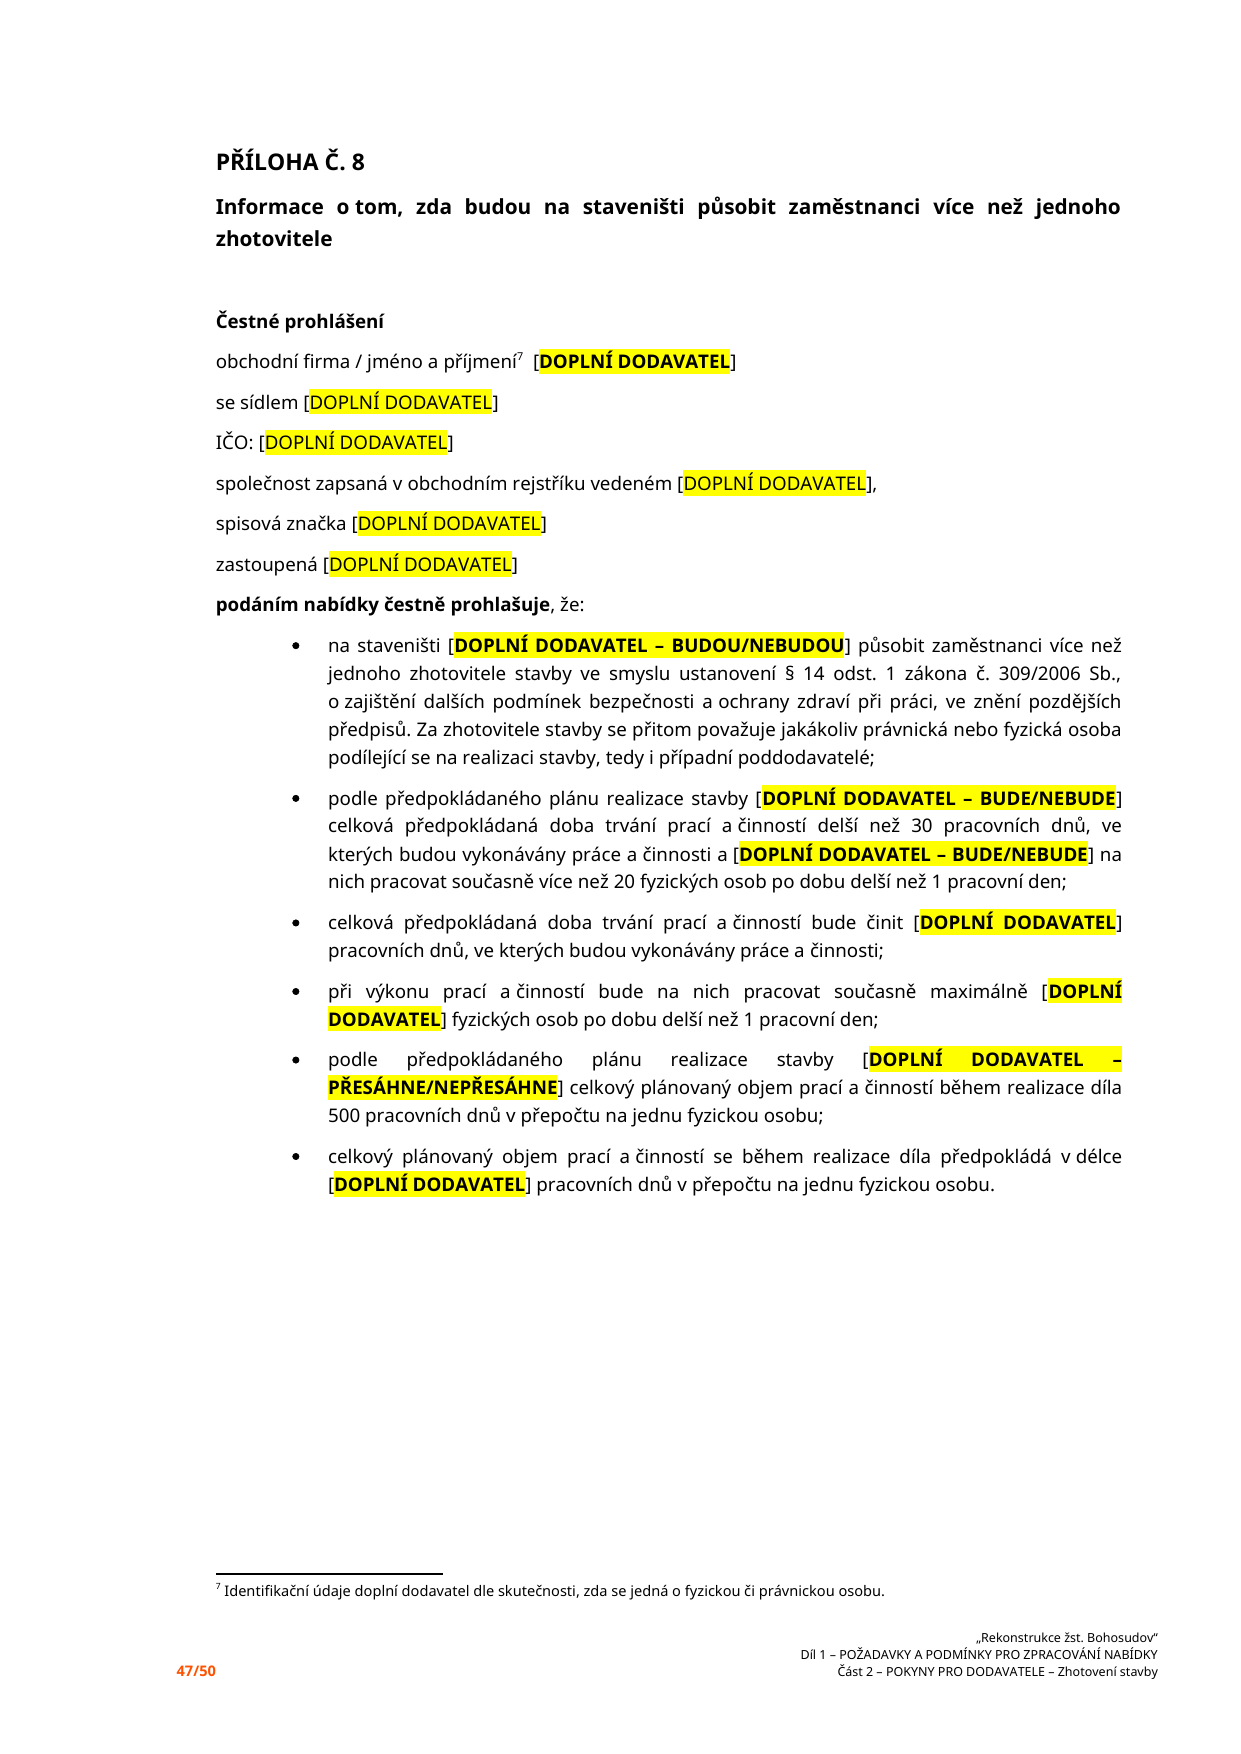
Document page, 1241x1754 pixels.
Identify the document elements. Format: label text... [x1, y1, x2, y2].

text společnost zapsaná v obchodním rejstříku vedeném [DOPLNÍ DODAVATEL], [216, 470, 683, 496]
text zastoupená [DOPLNÍ DODAVATEL] [512, 551, 1122, 577]
text se sídlem [DOPLNÍ DODAVATEL] [216, 389, 309, 414]
text podle předpokládaného plánu realizace stavby [DOPLNÍ DODAVATEL – BUDE/NEBUDE] celková předpokládaná doba trvání prací a činností delší než 30 pracovních dnů, ve kterých budou vykonávány práce a činnosti a [DOPLNÍ DODAVATEL – BUDE/NEBUDE] na nich pracovat současně více než 20 fyzických osob po dobu delší než 1 pracovní den; [292, 785, 1122, 894]
text Čestné prohlášení [216, 308, 1122, 333]
text celková předpokládaná doba trvání prací a činností bude činit [DOPLNÍ DODAVATEL] pracovních dnů, ve kterých budou vykonávány práce a činnosti; [292, 909, 1122, 963]
text podáním nabídky čestně prohlašuje, že: [216, 592, 1122, 617]
text na staveništi [DOPLNÍ DODAVATEL – BUDOU/NEBUDOU] působit zaměstnanci více než jednoho zhotovitele stavby ve smyslu ustanovení § 14 odst. 1 zákona č. 309/2006 Sb., o zajištění dalších podmínek bezpečnosti a ochrany zdraví při práci, ve znění pozdějších předpisů. Za zhotovitele stavby se přitom považuje jakákoliv právnická nebo fyzická osoba podílející se na realizaci stavby, tedy i případní poddodavatelé; [292, 632, 1122, 770]
text Příloha č. 8 [216, 146, 1122, 177]
text spisová značka [DOPLNÍ DODAVATEL] [541, 511, 1122, 536]
text celkový plánovaný objem prací a činností se během realizace díla předpokládá v délce [DOPLNÍ DODAVATEL] pracovních dnů v přepočtu na jednu fyzickou osobu. [292, 1143, 1122, 1197]
text zastoupená [DOPLNÍ DODAVATEL] [216, 551, 329, 577]
text podle předpokládaného plánu realizace stavby [DOPLNÍ DODAVATEL – PŘESÁHNE/NEPŘESÁHNE] celkový plánovaný objem prací a činností během realizace díla 500 pracovních dnů v přepočtu na jednu fyzickou osobu; [292, 1046, 1122, 1128]
text společnost zapsaná v obchodním rejstříku vedeném [DOPLNÍ DODAVATEL], [866, 470, 1122, 496]
text se sídlem [DOPLNÍ DODAVATEL] [492, 389, 1122, 414]
text obchodní firma / jméno a příjmení [DOPLNÍ DODAVATEL] [216, 348, 1122, 374]
text spisová značka [DOPLNÍ DODAVATEL] [216, 511, 358, 536]
text IČO: [DOPLNÍ DODAVATEL] [216, 429, 1122, 455]
text při výkonu prací a činností bude na nich pracovat současně maximálně [DOPLNÍ DODAVATEL] fyzických osob po dobu delší než 1 pracovní den; [292, 978, 1122, 1031]
text Informace o tom, zda budou na staveništi působit zaměstnanci více než jednoho zhotovitele [216, 192, 1122, 252]
